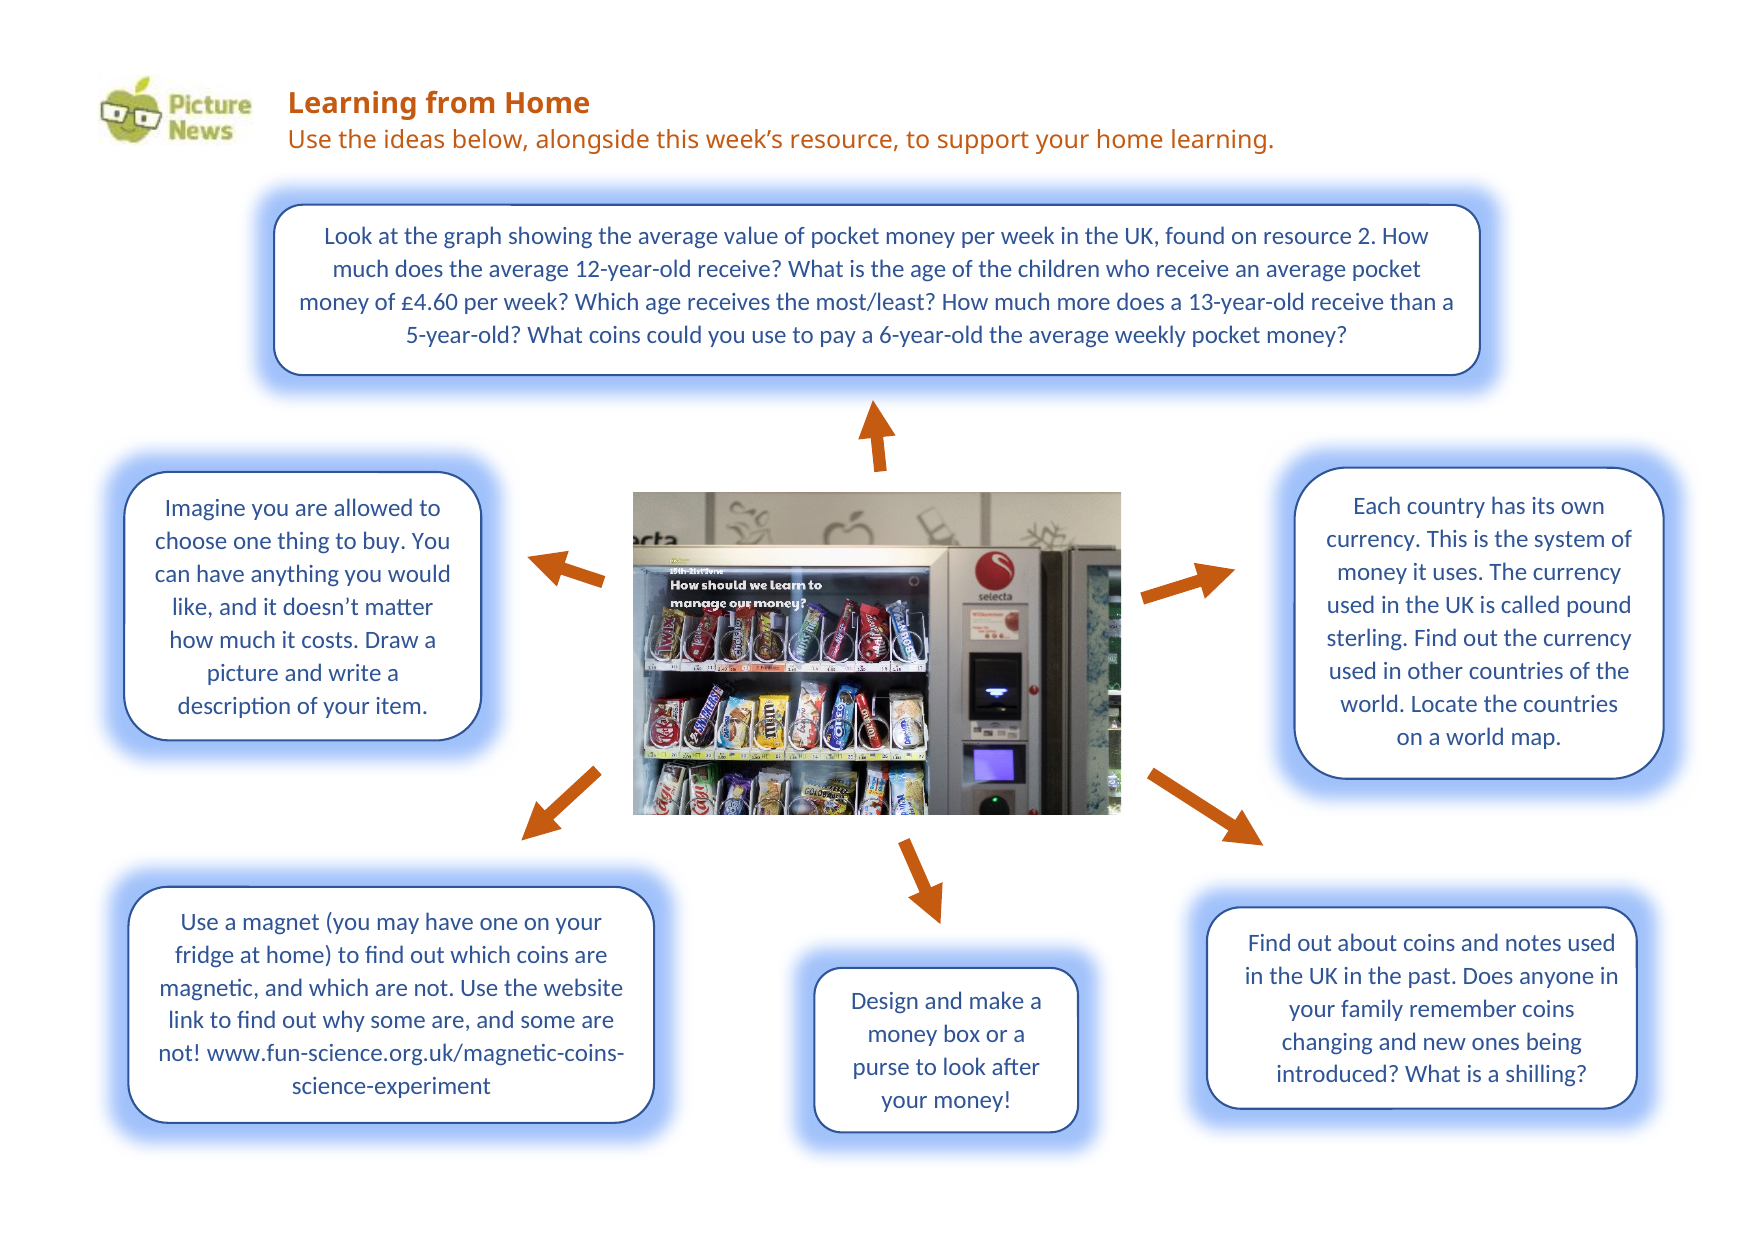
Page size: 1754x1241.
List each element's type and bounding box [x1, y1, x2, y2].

picture [633, 492, 1122, 815]
picture [98, 75, 253, 146]
